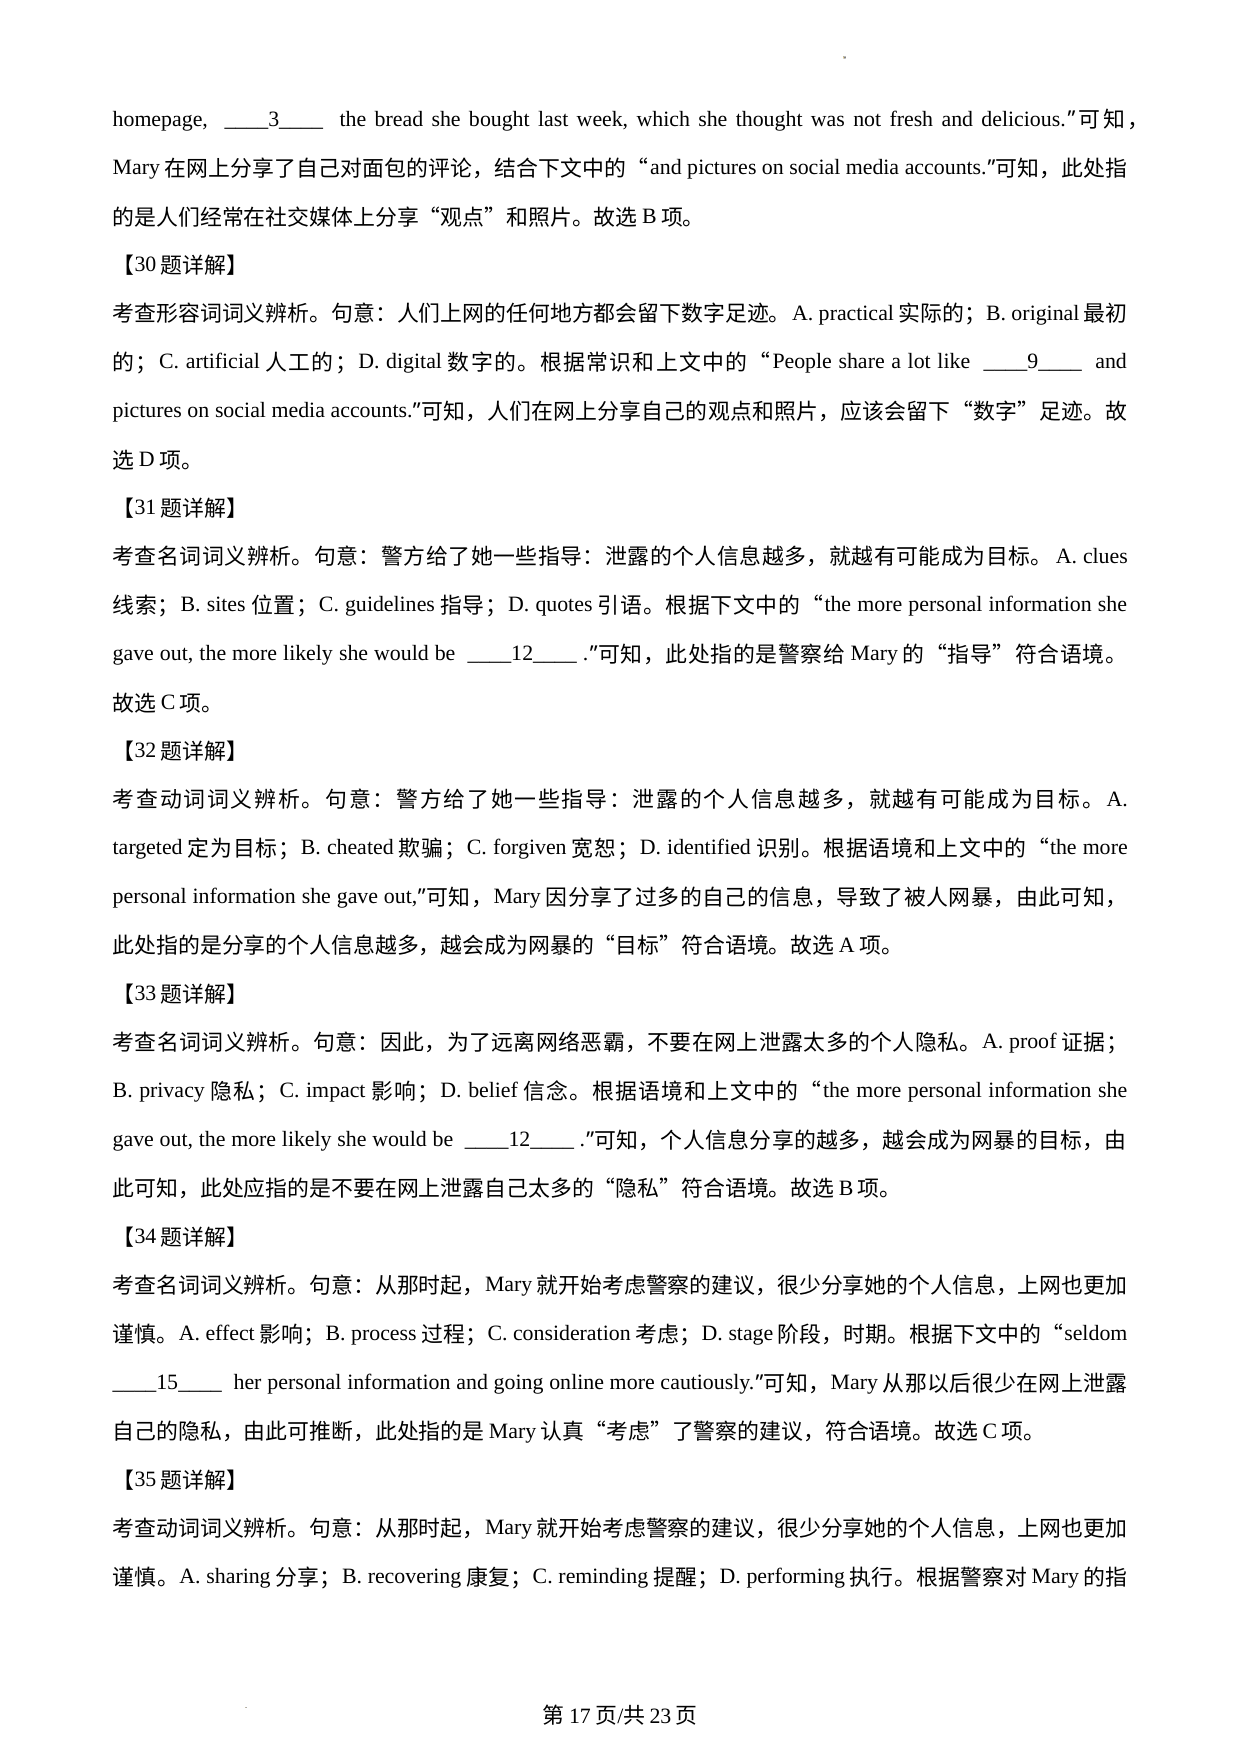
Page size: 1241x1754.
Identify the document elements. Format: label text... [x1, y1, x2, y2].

text 【35题详解】 [112, 1462, 1128, 1495]
text 【33题详解】 [112, 976, 1128, 1009]
text 【31题详解】 [112, 491, 1128, 523]
text 考查名词词义辨析。句意：因此，为了远离网络恶霸，不要在网上泄露太多的个人隐私。A. proof证据；B. privacy隐私；C. impact影响；D. belief信念。根据语境和上文中的“the more personal information she gave out, the more likely she would be ____12____ .”可知，个人信息分享的越多，越会成为网暴的目标，由此可知，此处应指的是不要在网上泄露自己太多的“隐私”符合语境。故选B项。 [112, 1025, 1128, 1203]
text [112, 1511, 1128, 1592]
text 【34题详解】 [112, 1219, 1128, 1252]
text 考查名词词义辨析。句意：从那时起，Mary就开始考虑警察的建议，很少分享她的个人信息，上网也更加谨慎。A. effect影响；B. process过程；C. consideration考虑；D. stage阶段，时期。根据下文中的“seldom ____15____ her personal information and going online more cautiously.”可知，Mary从那以后很少在网上泄露自己的隐私，由此可推断，此处指的是Mary认真“考虑”了警察的建议，符合语境。故选C项。 [112, 1268, 1128, 1446]
text 考查名词词义辨析。句意：警方给了她一些指导：泄露的个人信息越多，就越有可能成为目标。A. clues线索；B. sites位置；C. guidelines指导；D. quotes引语。根据下文中的“the more personal information she gave out, the more likely she would be ____12____ .”可知，此处指的是警察给Mary的“指导”符合语境。故选C项。 [112, 539, 1128, 718]
text 考查动词词义辨析。句意：警方给了她一些指导：泄露的个人信息越多，就越有可能成为目标。A. targeted定为目标；B. cheated欺骗；C. forgiven宽恕；D. identified识别。根据语境和上文中的“the more personal information she gave out,”可知，Mary因分享了过多的自己的信息，导致了被人网暴，由此可知，此处指的是分享的个人信息越多，越会成为网暴的“目标”符合语境。故选A项。 [112, 782, 1128, 961]
text 【30题详解】 [112, 248, 1128, 280]
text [112, 102, 1128, 232]
text 考查形容词词义辨析。句意：人们上网的任何地方都会留下数字足迹。A. practical实际的；B. original最初的；C. artificial人工的；D. digital数字的。根据常识和上文中的“People share a lot like ____9____ and pictures on social media accounts.”可知，人们在网上分享自己的观点和照片，应该会留下“数字”足迹。故选D项。 [112, 296, 1128, 475]
text 【32题详解】 [112, 733, 1128, 766]
